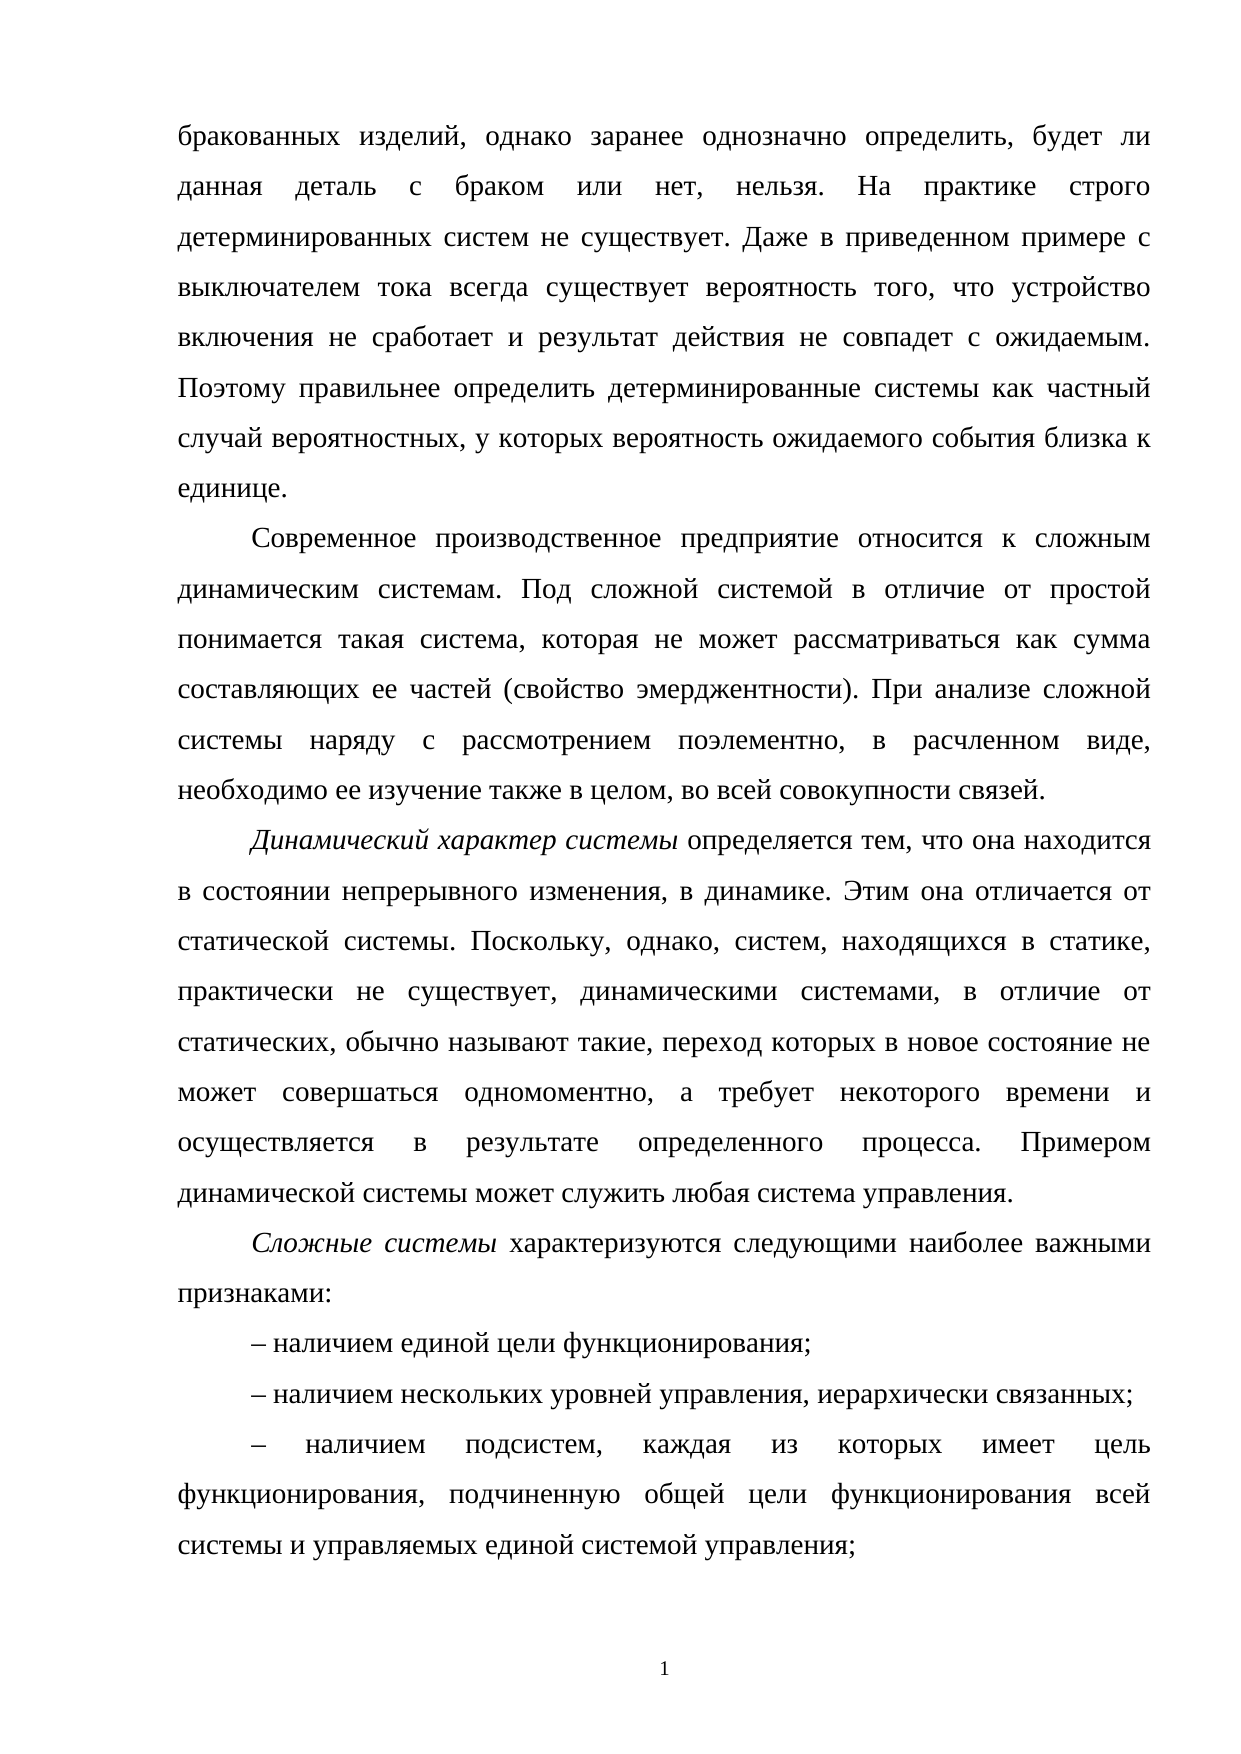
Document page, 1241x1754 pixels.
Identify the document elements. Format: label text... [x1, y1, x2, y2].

text – наличием единой цели функционирования; [177, 1326, 1152, 1359]
text Современное производственное предприятие относится к сложным динамическим системам. Под сложной системой в отличие от простой понимается такая система, которая не может рассматриваться как сумма составляющих ее частей (свойство эмерджентности). При анализе сложной системы наряду с рассмотрением поэлементно, в расчленном виде, необходимо ее изучение также в целом, во всей совокупности связей. [177, 521, 1152, 806]
text Динамический характер системы определяется тем, что она находится в состоянии непрерывного изменения, в динамике. Этим она отличается от статической системы. Поскольку, однако, систем, находящихся в статике, практически не существует, динамическими системами, в отличие от статических, обычно называют такие, переход которых в новое состояние не может совершаться одномоментно, а требует некоторого времени и осуществляется в результате определенного процесса. Примером динамической системы может служить любая система управления. [177, 822, 1152, 1208]
text Сложные системы характеризуются следующими наиболее важными признаками: [177, 1225, 1152, 1309]
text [177, 118, 1152, 504]
text – наличием нескольких уровней управления, иерархически связанных; [177, 1376, 1152, 1409]
text – наличием подсистем, каждая из которых имеет цель функционирования, подчиненную общей цели функционирования всей системы и управляемых единой системой управления; [177, 1426, 1152, 1560]
